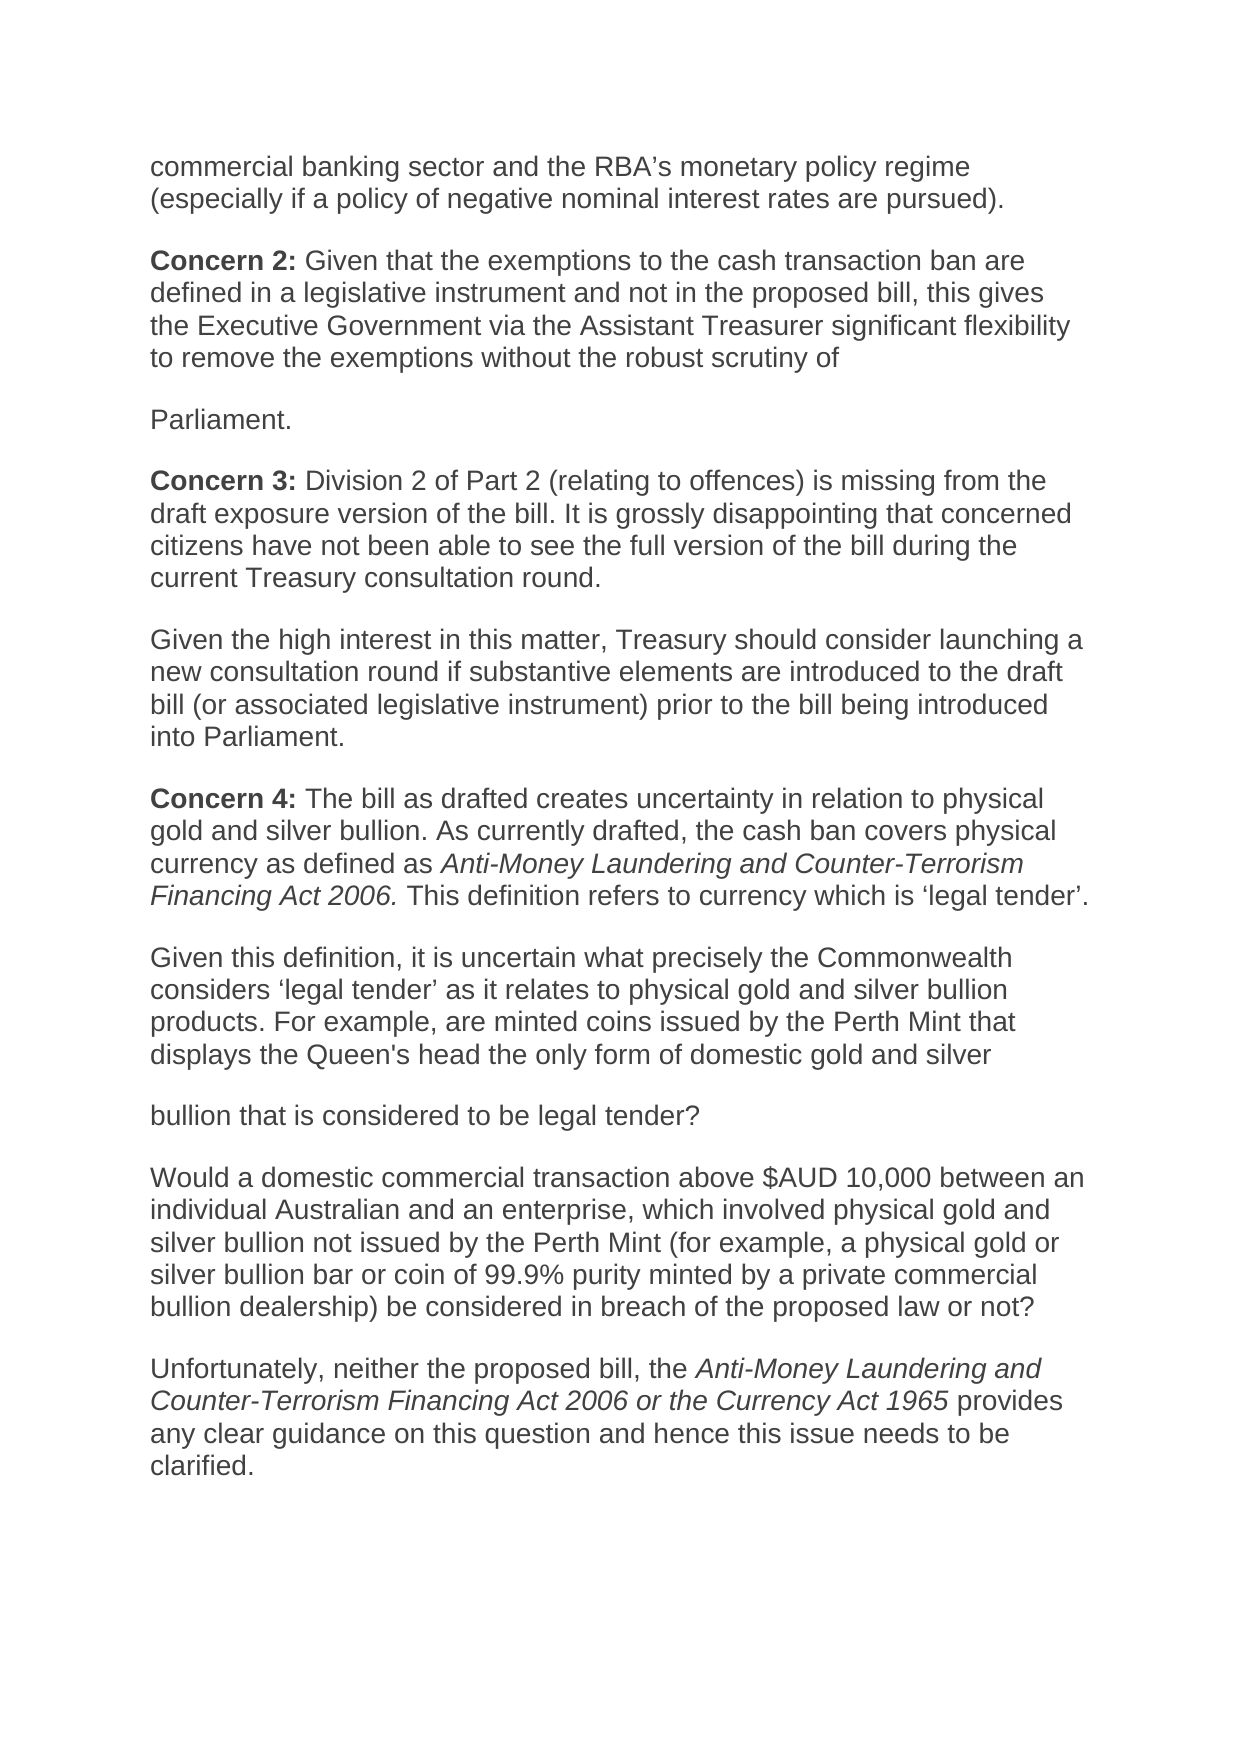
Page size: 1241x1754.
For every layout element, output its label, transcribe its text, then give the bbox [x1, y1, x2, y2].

text Parliament. [150, 403, 1090, 435]
text Given this definition, it is uncertain what precisely the Commonwealth considers ‘legal tender’ as it relates to physical gold and silver bullion products. For example, are minted coins issued by the Perth Mint that displays the Queen's head the only form of domestic gold and silver [150, 941, 1090, 1070]
text Would a domestic commercial transaction above $AUD 10,000 between an individual Australian and an enterprise, which involved physical gold and silver bullion not issued by the Perth Mint (for example, a physical gold or silver bullion bar or coin of 99.9% purity minted by a private commercial bullion dealership) be considered in breach of the proposed law or not? [150, 1161, 1090, 1323]
text bullion that is considered to be legal tender? [150, 1099, 1090, 1132]
text Unfortunately, neither the proposed bill, the Anti-Money Laundering and Counter-Terrorism Financing Act 2006 or the Currency Act 1965 provides any clear guidance on this question and hence this issue needs to be clarified. [150, 1352, 1090, 1482]
text Concern 4: The bill as drafted creates uncertainty in relation to physical gold and silver bullion. As currently drafted, the cash ban covers physical currency as defined as Anti-Money Laundering and Counter-Terrorism Financing Act 2006. This definition refers to currency which is ‘legal tender’. [150, 782, 1090, 911]
text Given the high interest in this matter, Treasury should consider launching a new consultation round if substantive elements are introduced to the draft bill (or associated legislative instrument) prior to the bill being introduced into Parliament. [150, 623, 1090, 753]
text Concern 2: Given that the exemptions to the cash transaction ban are defined in a legislative instrument and not in the proposed bill, this gives the Executive Government via the Assistant Treasurer significant flexibility to remove the exemptions without the robust scrutiny of [150, 244, 1090, 373]
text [150, 150, 1090, 215]
text Concern 3: Division 2 of Part 2 (relating to offences) is missing from the draft exposure version of the bill. It is grossly disappointing that concerned citizens have not been able to see the full version of the bill during the current Treasury consultation round. [150, 464, 1090, 594]
